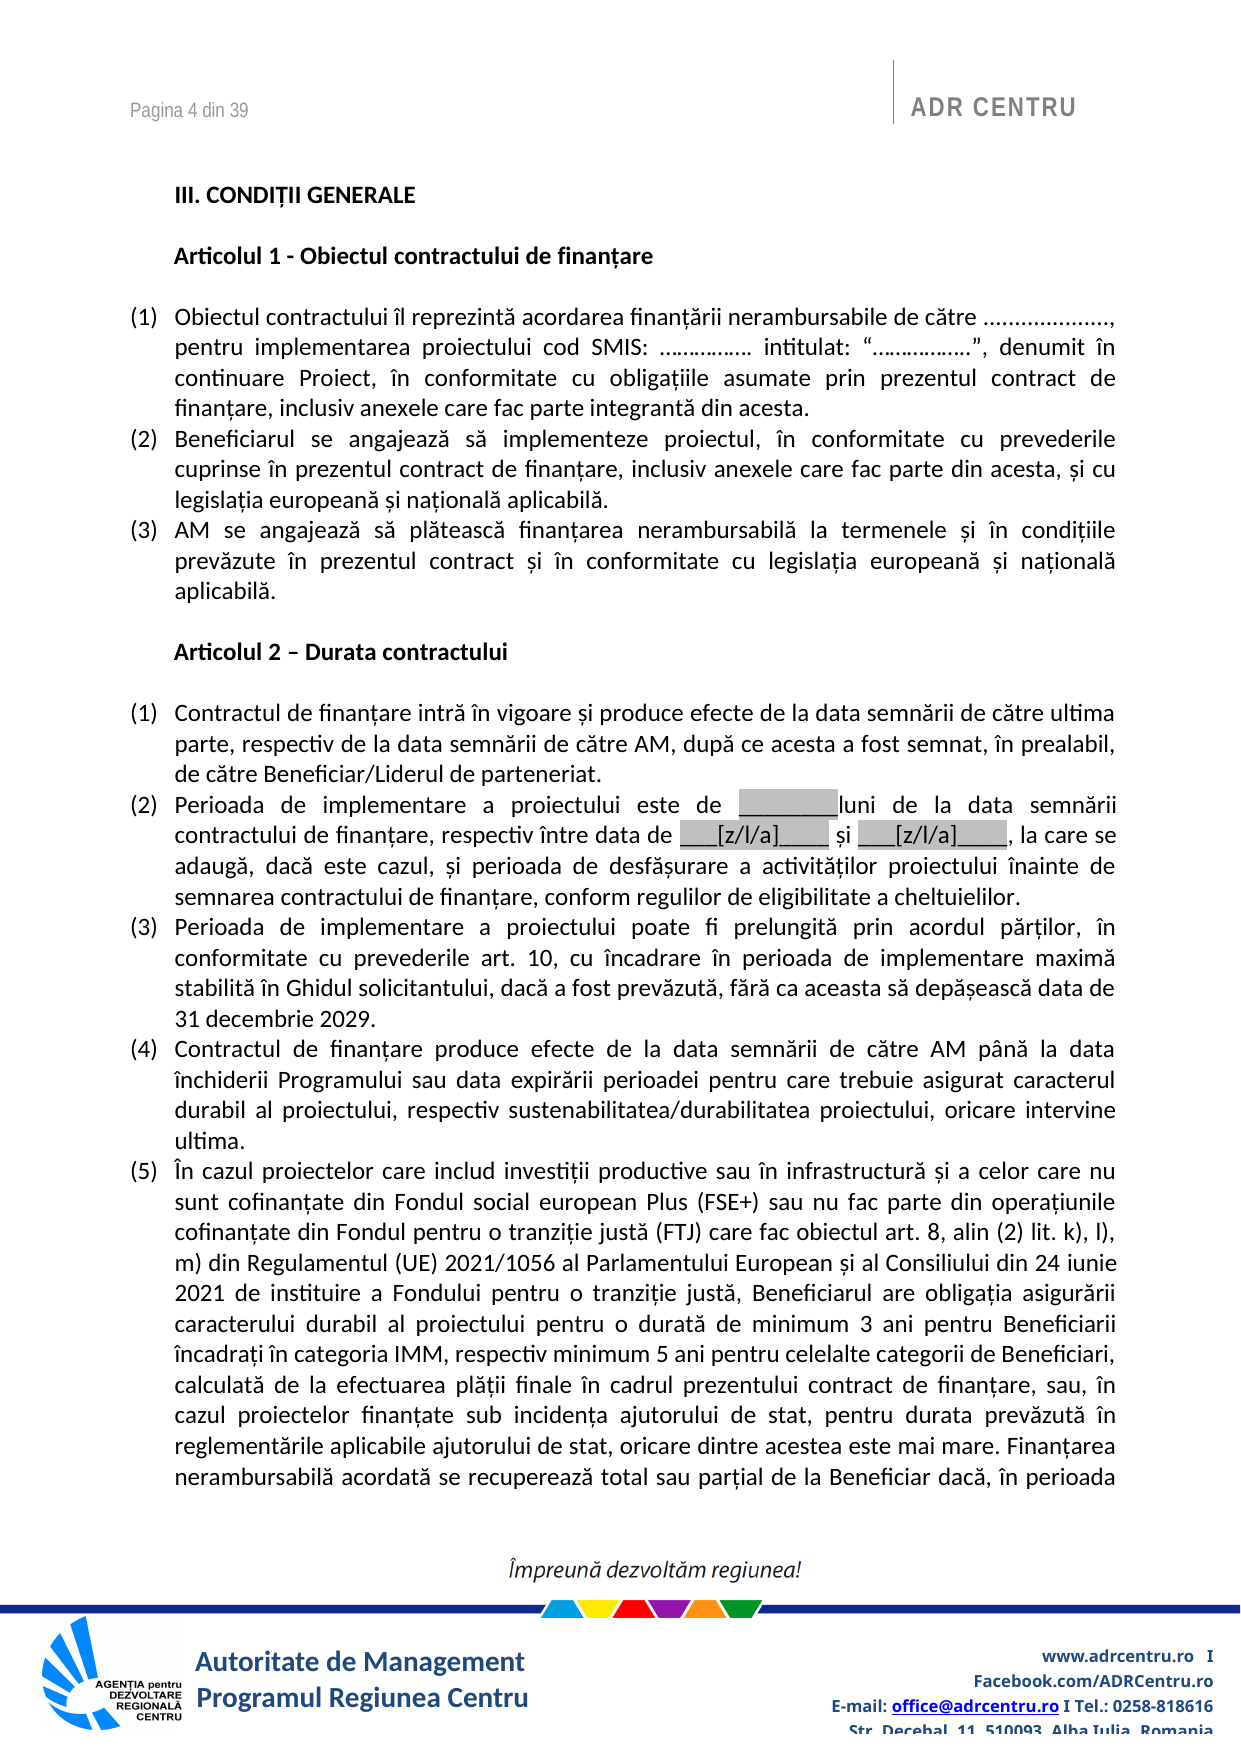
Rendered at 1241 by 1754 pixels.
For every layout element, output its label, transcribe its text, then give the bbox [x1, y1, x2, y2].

list Obiectul contractului îl reprezintă acordarea finanțării nerambursabile de către ...................., pentru implementarea proiectului cod SMIS: ……………. intitulat: “……………..”, denumit în continuare Proiect, în conformitate cu obligațiile asumate prin prezentul contract de finanțare, inclusiv anexele care fac parte integrantă din acesta. [130, 301, 1117, 423]
picture [574, 1600, 1241, 1618]
picture [495, 1556, 814, 1583]
text III. CONDIȚII GENERALE [174, 179, 1125, 209]
text Articolul 1 - Obiectul contractului de finanțare [174, 240, 1125, 270]
list AM se angajează să plătească finanțarea nerambursabilă la termenele și în condițiile prevăzute în prezentul contract și în conformitate cu legislația europeană și națională aplicabilă. [130, 514, 1117, 606]
list Contractul de finanțare produce efecte de la data semnării de către AM până la data închiderii Programului sau data expirării perioadei pentru care trebuie asigurat caracterul durabil al proiectului, respectiv sustenabilitatea/durabilitatea proiectului, oricare intervine ultima. [130, 1033, 1117, 1155]
list Beneficiarul se angajează să implementeze proiectul, în conformitate cu prevederile cuprinse în prezentul contract de finanțare, inclusiv anexele care fac parte din acesta, și cu legislația europeană şi națională aplicabilă. [130, 423, 1117, 514]
list Contractul de finanțare intră în vigoare și produce efecte de la data semnării de către ultima parte, respectiv de la data semnării de către AM, după ce acesta a fost semnat, în prealabil, de către Beneficiar/Liderul de parteneriat. [130, 698, 1117, 789]
text Articolul 2 – Durata contractului [174, 637, 1125, 667]
list Perioada de implementare a proiectului poate fi prelungită prin acordul părților, în conformitate cu prevederile art. 10, cu încadrare în perioada de implementare maximă stabilită în Ghidul solicitantului, dacă a fost prevăzută, fără ca aceasta să depășească data de 31 decembrie 2029. [130, 911, 1117, 1033]
list Perioada de implementare a proiectului este de ________luni de la data semnării contractului de finanțare, respectiv între data de ___[z/l/a]____ și ___[z/l/a]____, la care se adaugă, dacă este cazul, și perioada de desfășurare a activităților proiectului înainte de semnarea contractului de finanțare, conform regulilor de eligibilitate a cheltuielilor. [130, 789, 1117, 911]
picture [0, 1600, 550, 1730]
